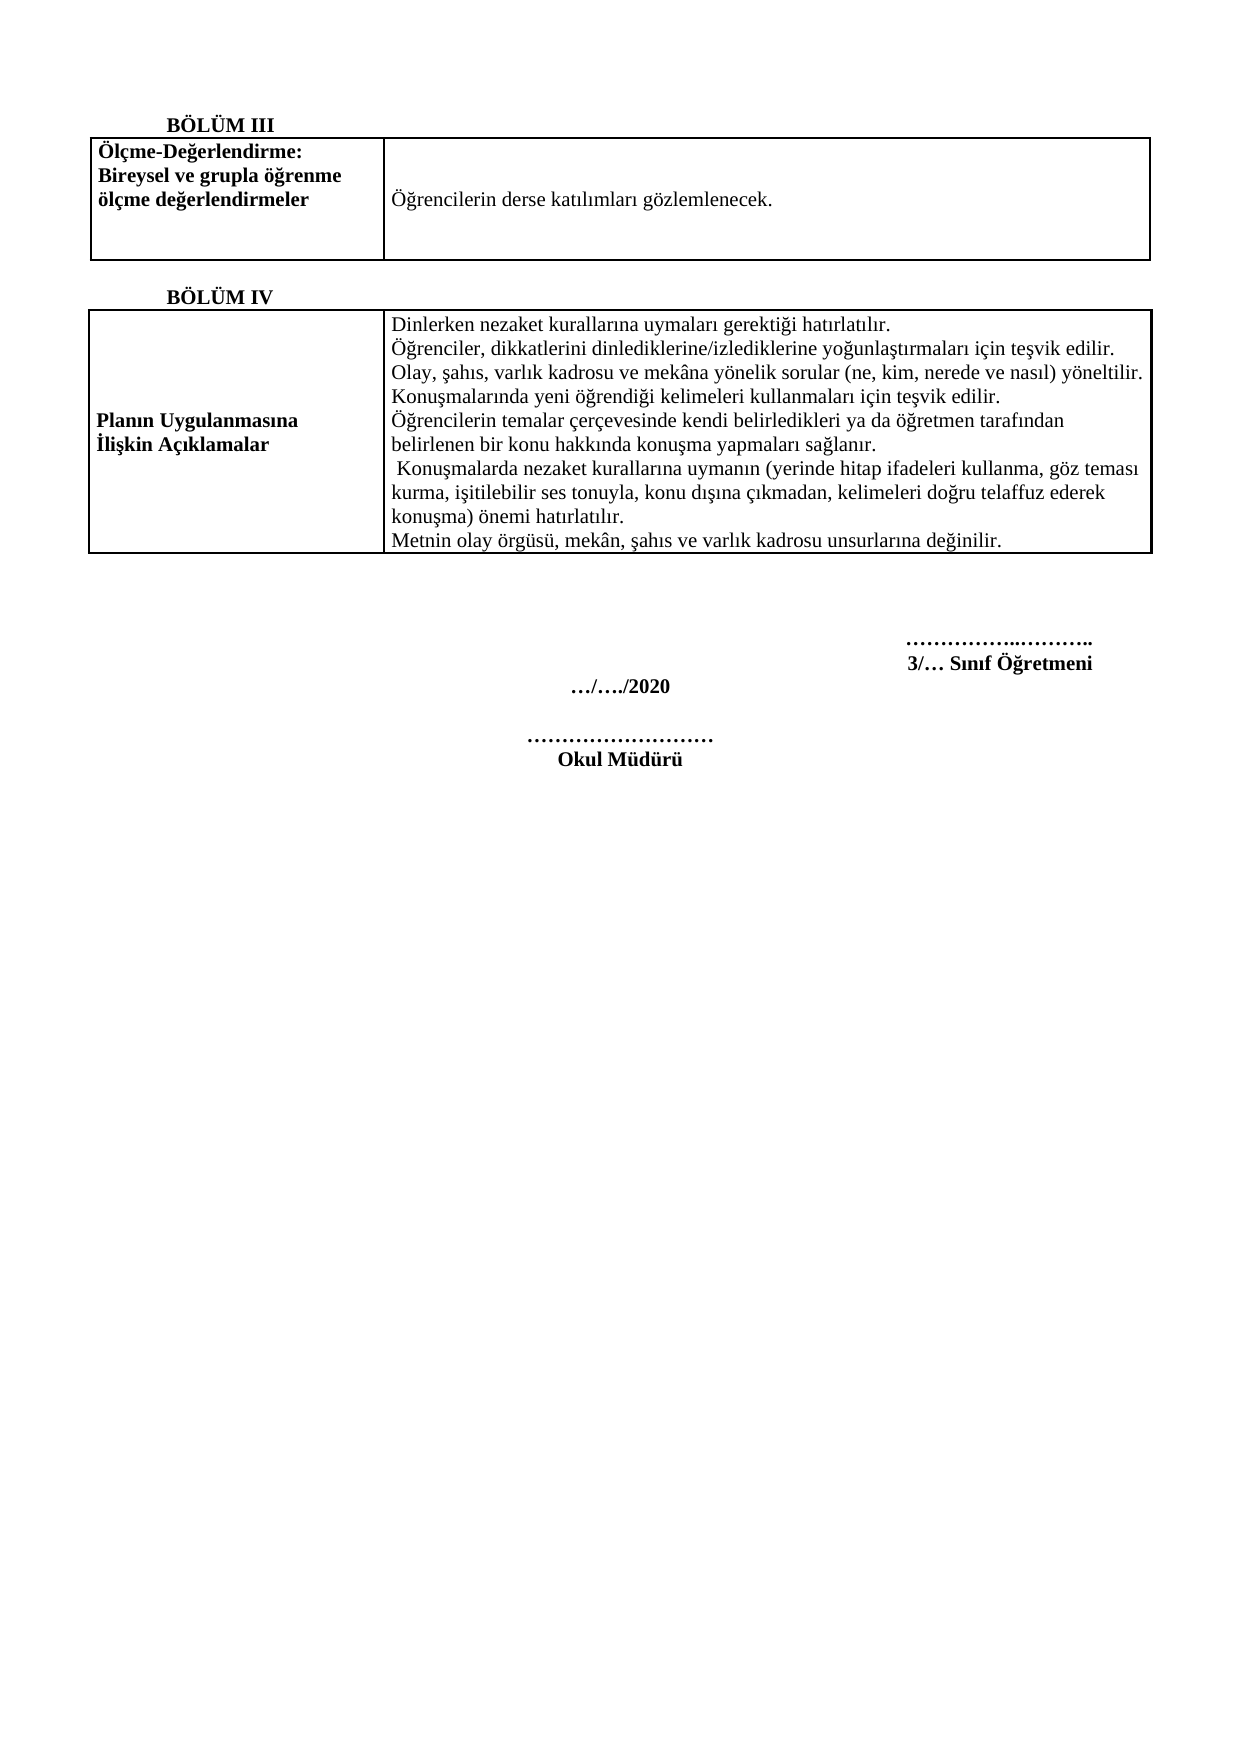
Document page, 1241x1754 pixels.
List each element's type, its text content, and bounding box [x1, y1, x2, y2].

text ……………..……….. [148, 626, 1092, 650]
table_header Öğrencilerin derse katılımları gözlemlenecek. [385, 139, 1149, 259]
text 3/… Sınıf Öğretmeni [148, 650, 1092, 674]
table_header Dinlerken nezaket kurallarına uymaları gerektiği hatırlatılır. Öğrenciler, dikkatlerini dinlediklerine/izlediklerine yoğunlaştırmaları için teşvik edilir. Olay, şahıs, varlık kadrosu ve mekâna yönelik sorular (ne, kim, nerede ve nasıl) yöneltilir. Konuşmalarında yeni öğrendiği kelimeleri kullanmaları için teşvik edilir. Öğrencilerin temalar çerçevesinde kendi belirledikleri ya da öğretmen tarafından belirlenen bir konu hakkında konuşma yapmaları sağlanır. Konuşmalarda nezaket kurallarına uymanın (yerinde hitap ifadeleri kullanma, göz teması kurma, işitilebilir ses tonuyla, konu dışına çıkmadan, kelimeleri doğru telaffuz ederek konuşma) önemi hatırlatılır. Metnin olay örgüsü, mekân, şahıs ve varlık kadrosu unsurlarına değinilir. [385, 311, 1150, 552]
subtitle BÖLÜM IV [148, 285, 1092, 309]
subtitle BÖLÜM III [148, 113, 1092, 137]
text Okul Müdürü [148, 747, 1092, 771]
table_header Ölçme-Değerlendirme: Bireysel ve grupla öğrenme ölçme değerlendirmeler [92, 139, 383, 259]
text ……………………… [148, 723, 1092, 747]
table_header Planın Uygulanmasına İlişkin Açıklamalar [90, 311, 383, 552]
text …/…./2020 [148, 674, 1092, 698]
